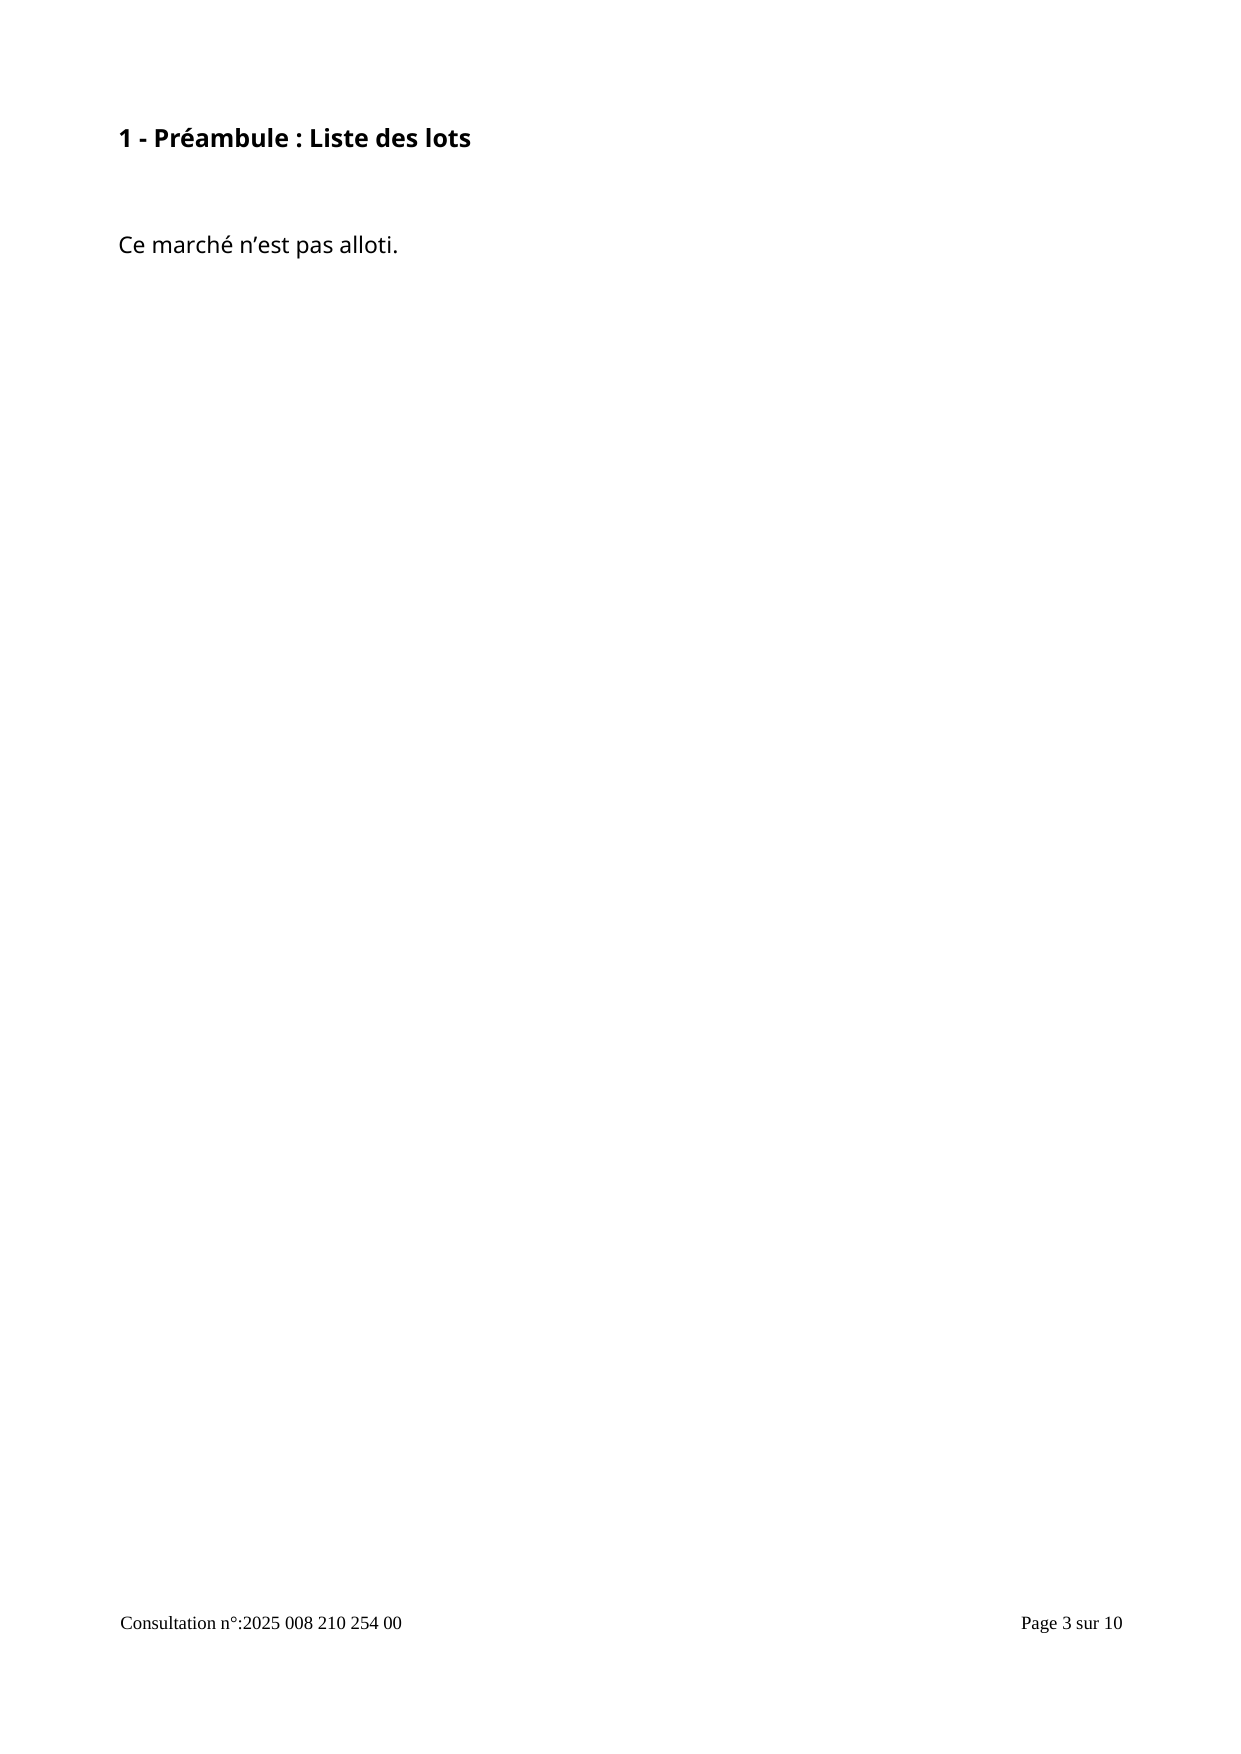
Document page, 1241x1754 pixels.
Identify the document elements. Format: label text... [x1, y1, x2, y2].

subtitle 1 - Préambule : Liste des lots [118, 120, 1122, 154]
text Ce marché n’est pas alloti. [118, 229, 1122, 261]
